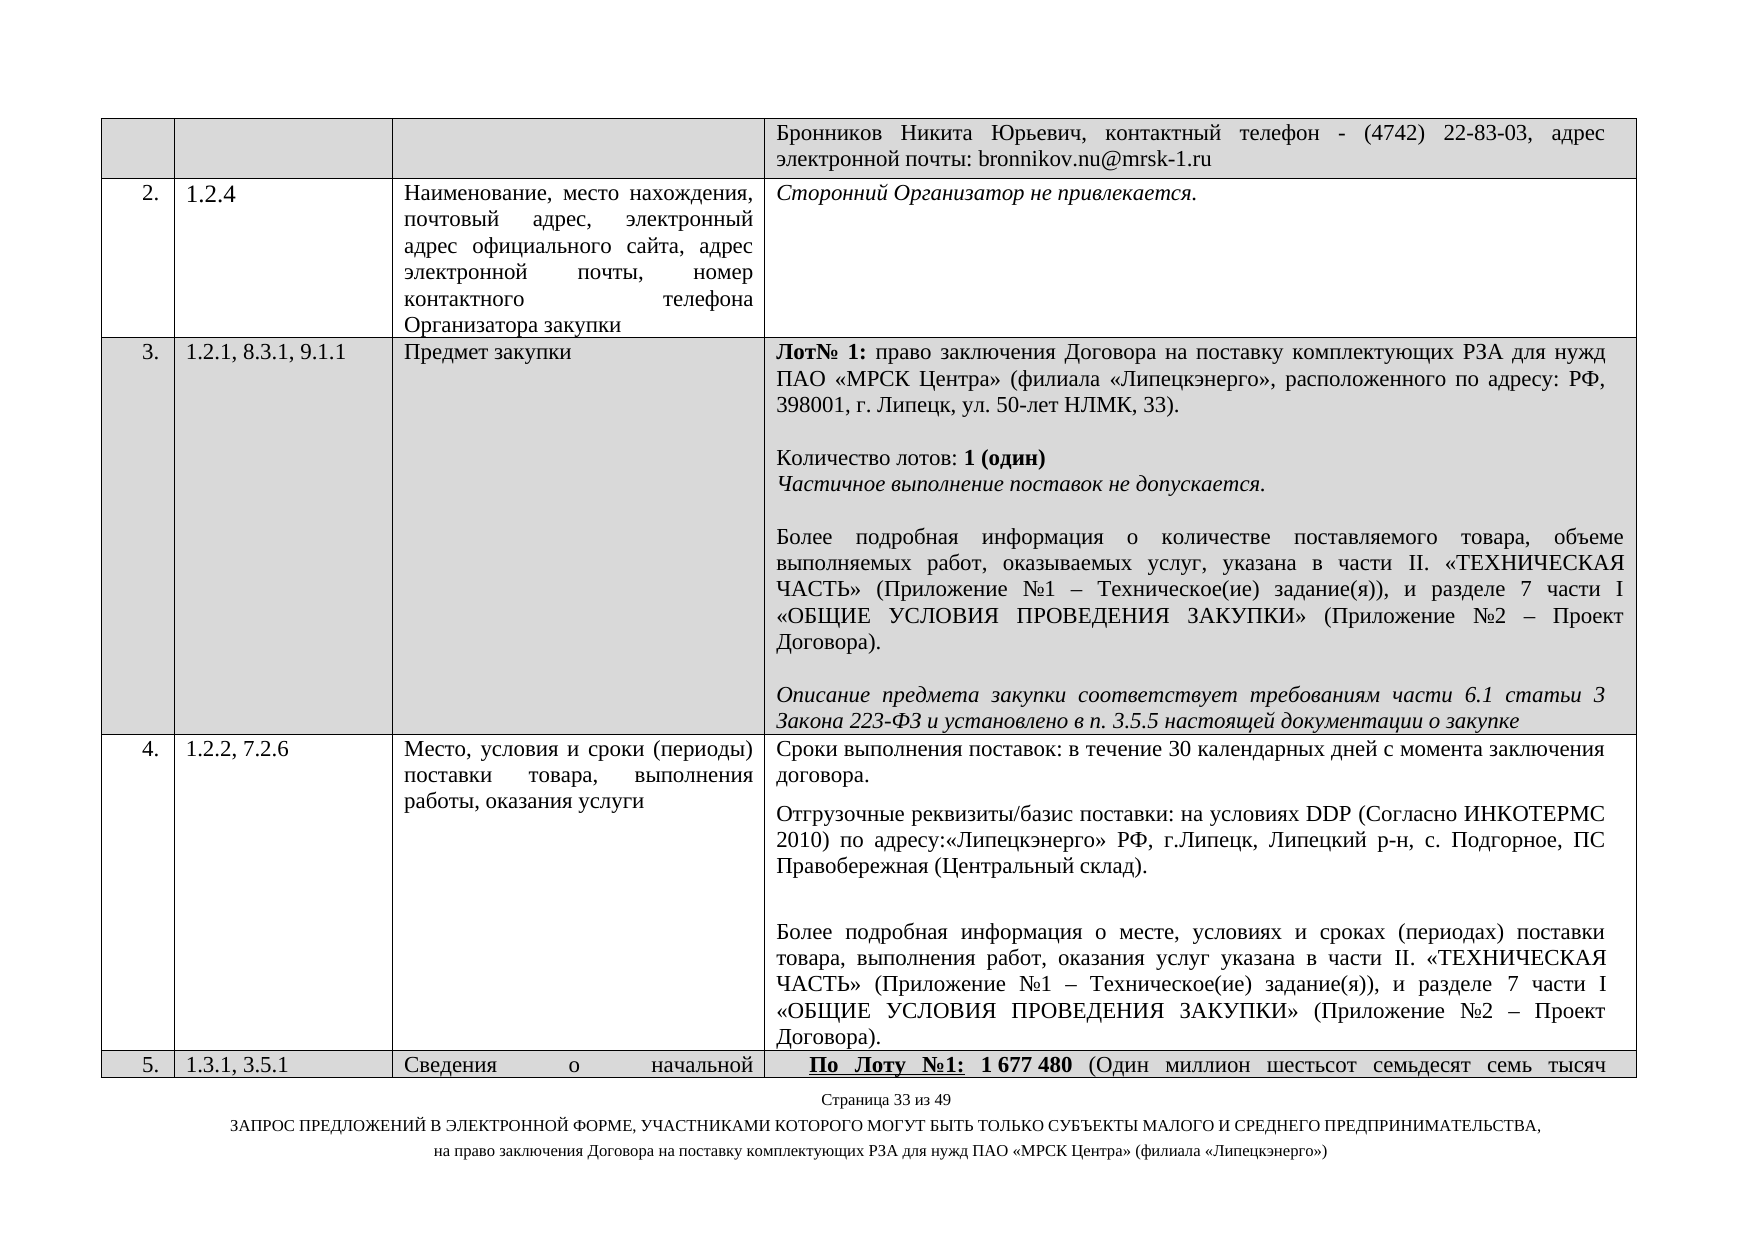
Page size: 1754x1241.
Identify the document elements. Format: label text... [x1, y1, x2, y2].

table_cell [393, 119, 764, 178]
table_cell Наименование, место нахождения, почтовый адрес, электронный адрес официального сайта, адрес электронной почты, номер контактного телефона Организатора закупки [393, 179, 764, 337]
table_cell Предмет закупки [393, 338, 764, 734]
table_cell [765, 119, 1636, 178]
table_cell Сторонний Организатор не привлекается. [765, 179, 1636, 337]
table_cell [102, 735, 174, 1049]
table_cell 1.2.1, 8.3.1, 9.1.1 [175, 338, 392, 734]
table_cell [102, 338, 174, 734]
table_cell [102, 1051, 174, 1077]
table_cell 1.3.1, 3.5.1 [175, 1051, 392, 1077]
table_cell 1.2.4 [175, 179, 392, 337]
table_cell Место, условия и сроки (периоды) поставки товара, выполнения работы, оказания услуги [393, 735, 764, 1049]
table_cell Сроки выполнения поставок: в течение 30 календарных дней с момента заключения договора. Отгрузочные реквизиты/базис поставки: на условиях DDP (Согласно ИНКОТЕРМС 2010) по адресу:«Липецкэнерго» РФ, г.Липецк, Липецкий р-н, с. Подгорное, ПС Правобережная (Центральный склад). Более подробная информация о месте, условиях и сроках (периодах) поставки товара, выполнения работ, оказания услуг указана в части II. «ТЕХНИЧЕСКАЯ ЧАСТЬ» (Приложение №1 – Техническое(ие) задание(я)), и разделе 7 части I «ОБЩИЕ УСЛОВИЯ ПРОВЕДЕНИЯ ЗАКУПКИ» (Приложение №2 – Проект Договора). [765, 735, 1636, 1049]
table_cell 1.2.2, 7.2.6 [175, 735, 392, 1049]
table_cell [102, 179, 174, 337]
table_cell Лот№ 1: право заключения Договора на поставку комплектующих РЗА для нужд ПАО «МРСК Центра» (филиала «Липецкэнерго», расположенного по адресу: РФ, 398001, г. Липецк, ул. 50-лет НЛМК, 33). Количество лотов: 1 (один) Частичное выполнение поставок не допускается. Более подробная информация о количестве поставляемого товара, объеме выполняемых работ, оказываемых услуг, указана в части II. «ТЕХНИЧЕСКАЯ ЧАСТЬ» (Приложение №1 – Техническое(ие) задание(я)), и разделе 7 части I «ОБЩИЕ УСЛОВИЯ ПРОВЕДЕНИЯ ЗАКУПКИ» (Приложение №2 – Проект Договора). Описание предмета закупки соответствует требованиям части 6.1 статьи 3 Закона 223-ФЗ и установлено в п. 3.5.5 настоящей документации о закупке [765, 338, 1636, 734]
table_cell [102, 119, 174, 178]
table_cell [393, 1051, 764, 1077]
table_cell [765, 1051, 1636, 1077]
table_cell 1.2.1 [175, 119, 392, 178]
